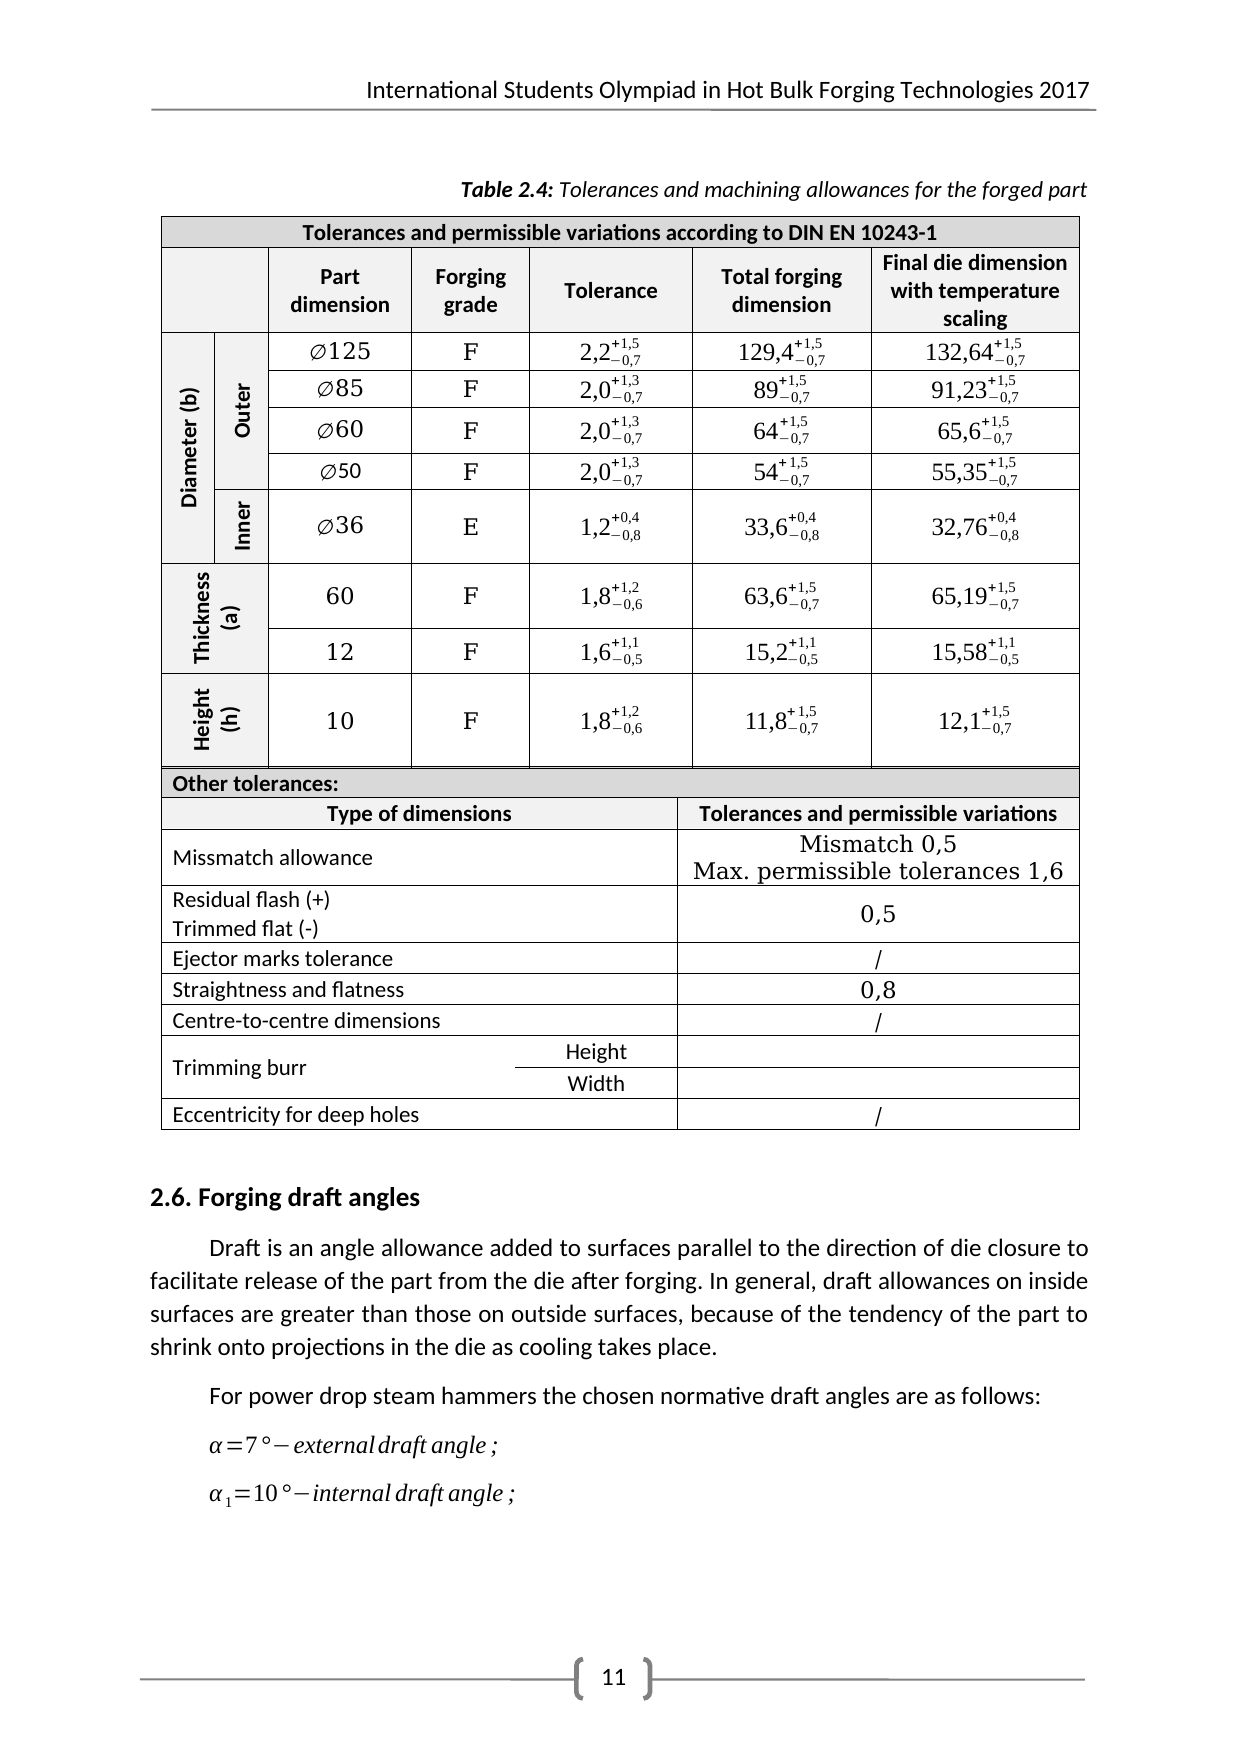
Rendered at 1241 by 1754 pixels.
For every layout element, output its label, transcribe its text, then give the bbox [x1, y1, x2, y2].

table_cell 60 [269, 564, 411, 627]
table_cell [678, 1068, 1079, 1098]
text Draft is an angle allowance added to surfaces parallel to the direction of die closure to facilitate release of the part from the die after forging. In general, draft allowances on inside surfaces are greater than those on outside surfaces, because of the tendency of the part to shrink onto projections in the die as cooling takes place. [150, 1232, 1090, 1361]
table_cell Diameter (b) [162, 333, 214, 563]
table_cell Centre-to-centre dimensions [162, 1005, 677, 1035]
table_cell [530, 454, 692, 489]
table_cell Eccentricity for deep holes [162, 1099, 677, 1129]
table_cell F [412, 454, 529, 489]
table_cell Forging grade [412, 248, 529, 332]
table_cell [872, 408, 1079, 452]
table_cell Tolerance [530, 248, 692, 332]
table_cell F [412, 564, 529, 627]
table_cell [162, 248, 268, 332]
table_cell [693, 564, 871, 627]
table_header Tolerances and permissible variations according to DIN EN 10243-1 [162, 217, 1079, 247]
table_cell [872, 674, 1079, 766]
table_cell Mismatch 0,5 Max. permissible tolerances 1,6 [678, 830, 1079, 884]
table_cell F [412, 408, 529, 452]
table_cell [872, 333, 1079, 370]
table_cell 0,8 [678, 974, 1079, 1004]
table_cell [530, 371, 692, 407]
table_cell F [412, 674, 529, 766]
table_cell [872, 490, 1079, 563]
table_cell [693, 371, 871, 407]
table_cell F [412, 629, 529, 673]
table_cell [530, 564, 692, 627]
table_cell Straightness and flatness [162, 974, 677, 1004]
table_cell [693, 629, 871, 673]
table_cell 50 [269, 454, 411, 489]
table_cell [530, 490, 692, 563]
table_cell [678, 1036, 1079, 1067]
table_cell Outer [215, 333, 268, 489]
text Table 2.4: Tolerances and machining allowances for the forged part [150, 175, 1090, 203]
table_cell [530, 333, 692, 370]
table_cell 85 [269, 371, 411, 407]
table_cell / [678, 1099, 1079, 1129]
table_cell Final die dimension with temperature scaling [872, 248, 1079, 332]
table_cell 10 [269, 674, 411, 766]
table_cell Type of dimensions [162, 798, 677, 828]
table_cell [530, 408, 692, 452]
table_cell [693, 674, 871, 766]
table_cell Height [515, 1036, 677, 1067]
table_cell [872, 564, 1079, 627]
table_cell Missmatch allowance [162, 830, 677, 884]
table_cell Width [515, 1068, 677, 1098]
table_cell 36 [269, 490, 411, 563]
table_cell [693, 408, 871, 452]
table_cell Trimming burr [162, 1036, 515, 1098]
table_cell 125 [269, 333, 411, 370]
table_cell [693, 333, 871, 370]
table_cell Height (h) [162, 674, 268, 766]
table_cell Total forging dimension [693, 248, 871, 332]
table_cell Tolerances and permissible variations [678, 798, 1079, 828]
table_cell Other tolerances: [162, 769, 1079, 797]
table_cell [693, 454, 871, 489]
table_cell [530, 674, 692, 766]
table_cell F [412, 333, 529, 370]
table_cell Part dimension [269, 248, 411, 332]
table_cell [693, 490, 871, 563]
table_cell / [678, 943, 1079, 973]
table_cell [872, 371, 1079, 407]
table_cell Thickness (a) [162, 564, 268, 673]
table_cell [872, 629, 1079, 673]
table_cell Ejector marks tolerance [162, 943, 677, 973]
table_cell 12 [269, 629, 411, 673]
table_cell 0,5 [678, 886, 1079, 942]
table_cell Inner [215, 490, 268, 563]
table_cell E [412, 490, 529, 563]
text For power drop steam hammers the chosen normative draft angles are as follows: [150, 1380, 1090, 1411]
table_cell / [678, 1005, 1079, 1035]
subtitle 2.6. Forging draft angles [150, 1180, 1090, 1213]
table_cell Residual flash (+) Trimmed flat (-) [162, 886, 677, 942]
table_cell F [412, 371, 529, 407]
table_cell [872, 454, 1079, 489]
table_cell 60 [269, 408, 411, 452]
table_cell [530, 629, 692, 673]
